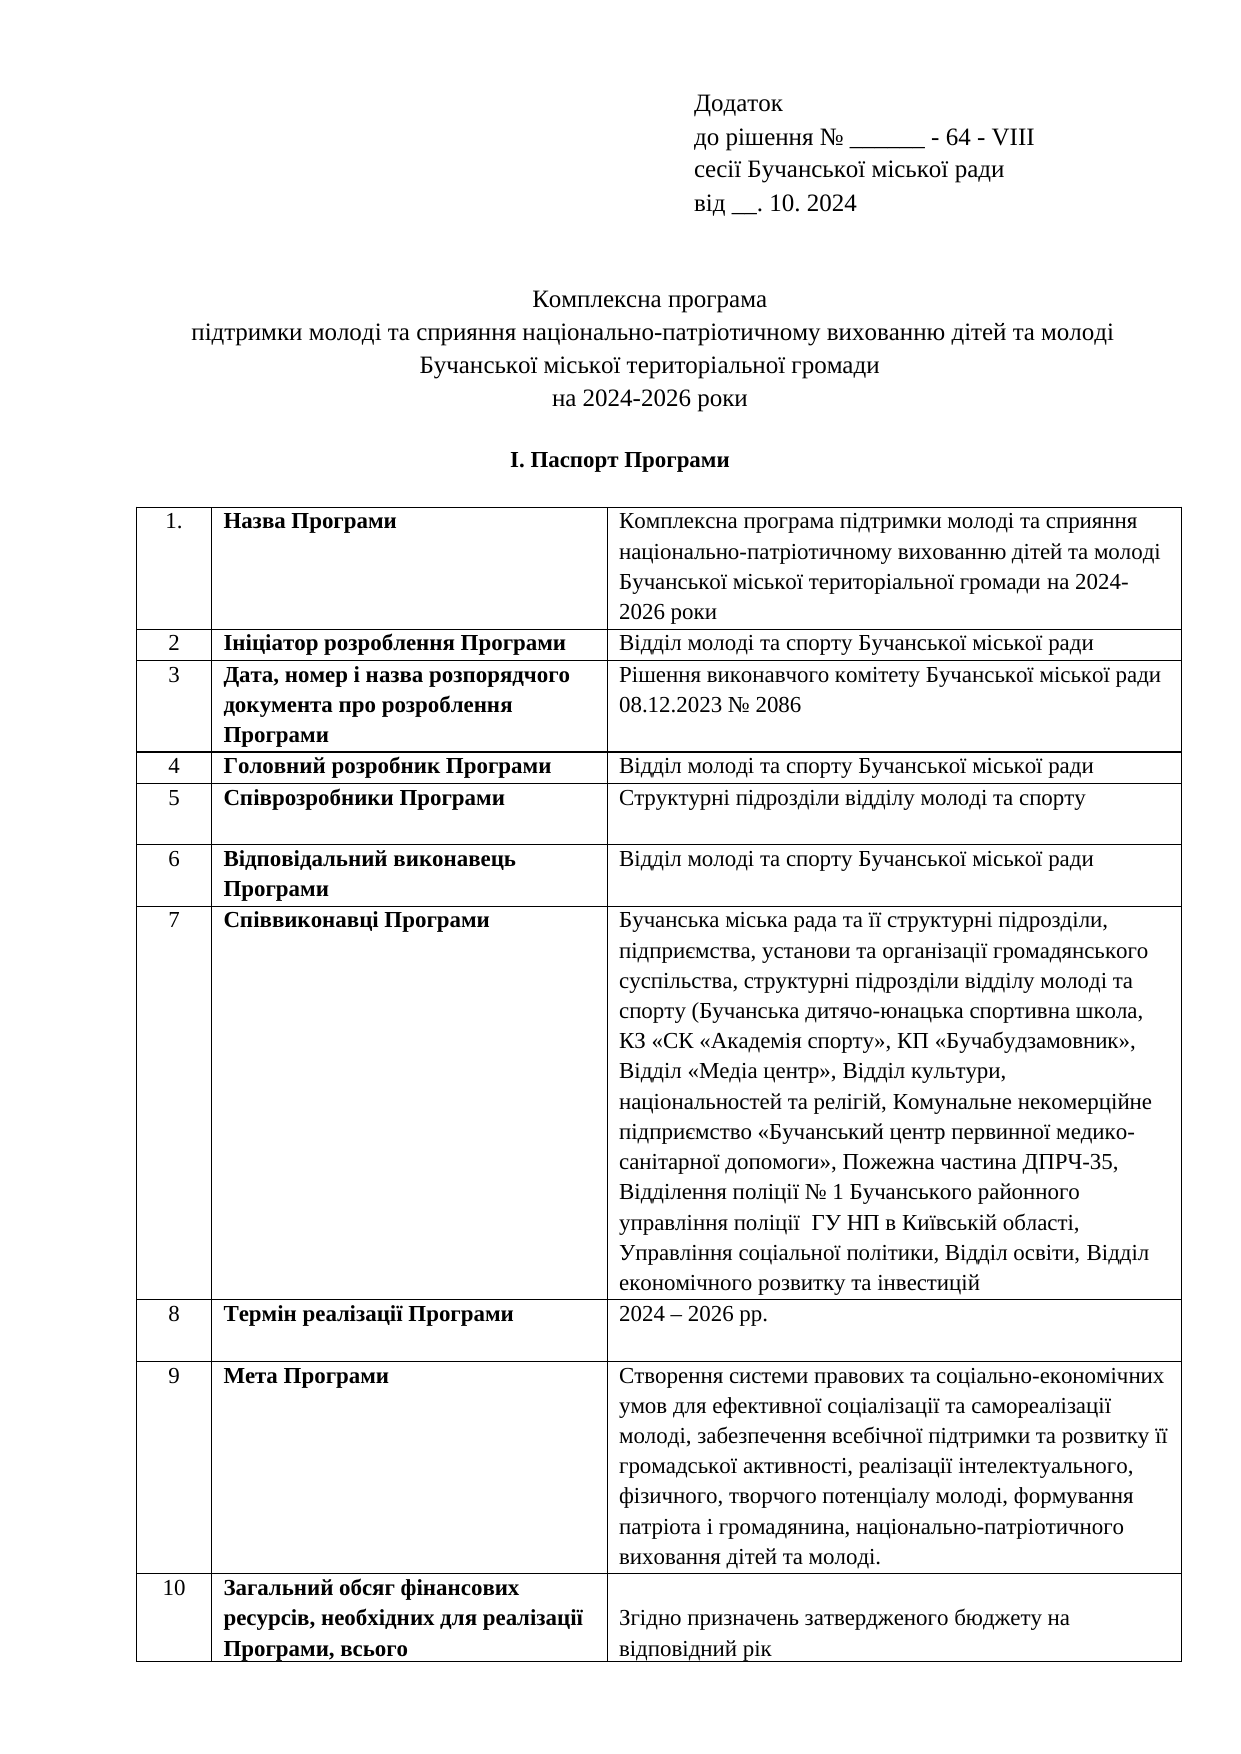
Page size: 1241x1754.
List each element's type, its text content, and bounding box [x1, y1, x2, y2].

table_cell Відділ молоді та спорту Бучанської міської ради [608, 630, 1181, 660]
table_cell 8 [137, 1300, 211, 1361]
text до рішення № ______ - 64 - VІІІ [694, 122, 1152, 150]
table_header Комплексна програма підтримки молоді та сприяння національно-патріотичному вихованню дітей та молоді Бучанської міської територіальної громади на 2024-2026 роки [608, 508, 1181, 628]
table_cell 9 [137, 1362, 211, 1573]
table_cell 6 [137, 845, 211, 906]
table_cell 3 [137, 661, 211, 751]
table_cell 4 [137, 753, 211, 783]
table_cell Мета Програми [212, 1362, 607, 1573]
table_cell Відповідальний виконавець Програми [212, 845, 607, 906]
text підтримки молоді та сприяння національно-патріотичному вихованню дітей та молоді [148, 317, 1152, 346]
table_cell 2 [137, 630, 211, 660]
table_cell 10 [137, 1574, 211, 1661]
table_header 1. [137, 508, 211, 628]
table_cell Бучанська міська рада та її структурні підрозділи, підприємства, установи та організації громадянського суспільства, структурні підрозділи відділу молоді та спорту (Бучанська дитячо-юнацька спортивна школа, КЗ «СК «Академія спорту», КП «Бучабудзамовник», Відділ «Медіа центр», Відділ культури, національностей та релігій, Комунальне некомерційне підприємство «Бучанський центр первинної медико-санітарної допомоги», Пожежна частина ДПРЧ-35, Відділення поліції № 1 Бучанського районного управління поліції ГУ НП в Київській області, Управління соціальної політики, Відділ освіти, Відділ економічного розвитку та інвестицій [608, 907, 1181, 1299]
text на 2024-2026 роки [148, 383, 1152, 412]
text Додаток [694, 88, 1152, 117]
text Бучанської міської територіальної громади [148, 350, 1152, 379]
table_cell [212, 1574, 607, 1661]
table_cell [608, 1574, 1181, 1661]
text І. Паспорт Програми [510, 446, 1152, 472]
table_cell Ініціатор розроблення Програми [212, 630, 607, 660]
text від __. 10. 2024 [694, 188, 1152, 216]
table_cell Відділ молоді та спорту Бучанської міської ради [608, 845, 1181, 906]
text Комплексна програма [148, 284, 1152, 313]
text сесії Бучанської міської ради [694, 154, 1152, 183]
table_cell 5 [137, 784, 211, 844]
table_cell Дата, номер і назва розпорядчого документа про розроблення Програми [212, 661, 607, 751]
table_header Назва Програми [212, 508, 607, 628]
table_cell Співрозробники Програми [212, 784, 607, 844]
table_cell Рішення виконавчого комітету Бучанської міської ради 08.12.2023 № 2086 [608, 661, 1181, 751]
table_cell Відділ молоді та спорту Бучанської міської ради [608, 753, 1181, 783]
table_cell Структурні підрозділи відділу молоді та спорту [608, 784, 1181, 844]
table_cell Створення системи правових та соціально-економічних умов для ефективної соціалізації та самореалізації молоді, забезпечення всебічної підтримки та розвитку її громадської активності, реалізації інтелектуального, фізичного, творчого потенціалу молоді, формування патріота і громадянина, національно-патріотичного виховання дітей та молоді. [608, 1362, 1181, 1573]
table_cell 7 [137, 907, 211, 1299]
table_cell Термін реалізації Програми [212, 1300, 607, 1361]
table_cell Головний розробник Програми [212, 753, 607, 783]
table_cell 2024 – 2026 рр. [608, 1300, 1181, 1361]
table_cell Співвиконавці Програми [212, 907, 607, 1299]
